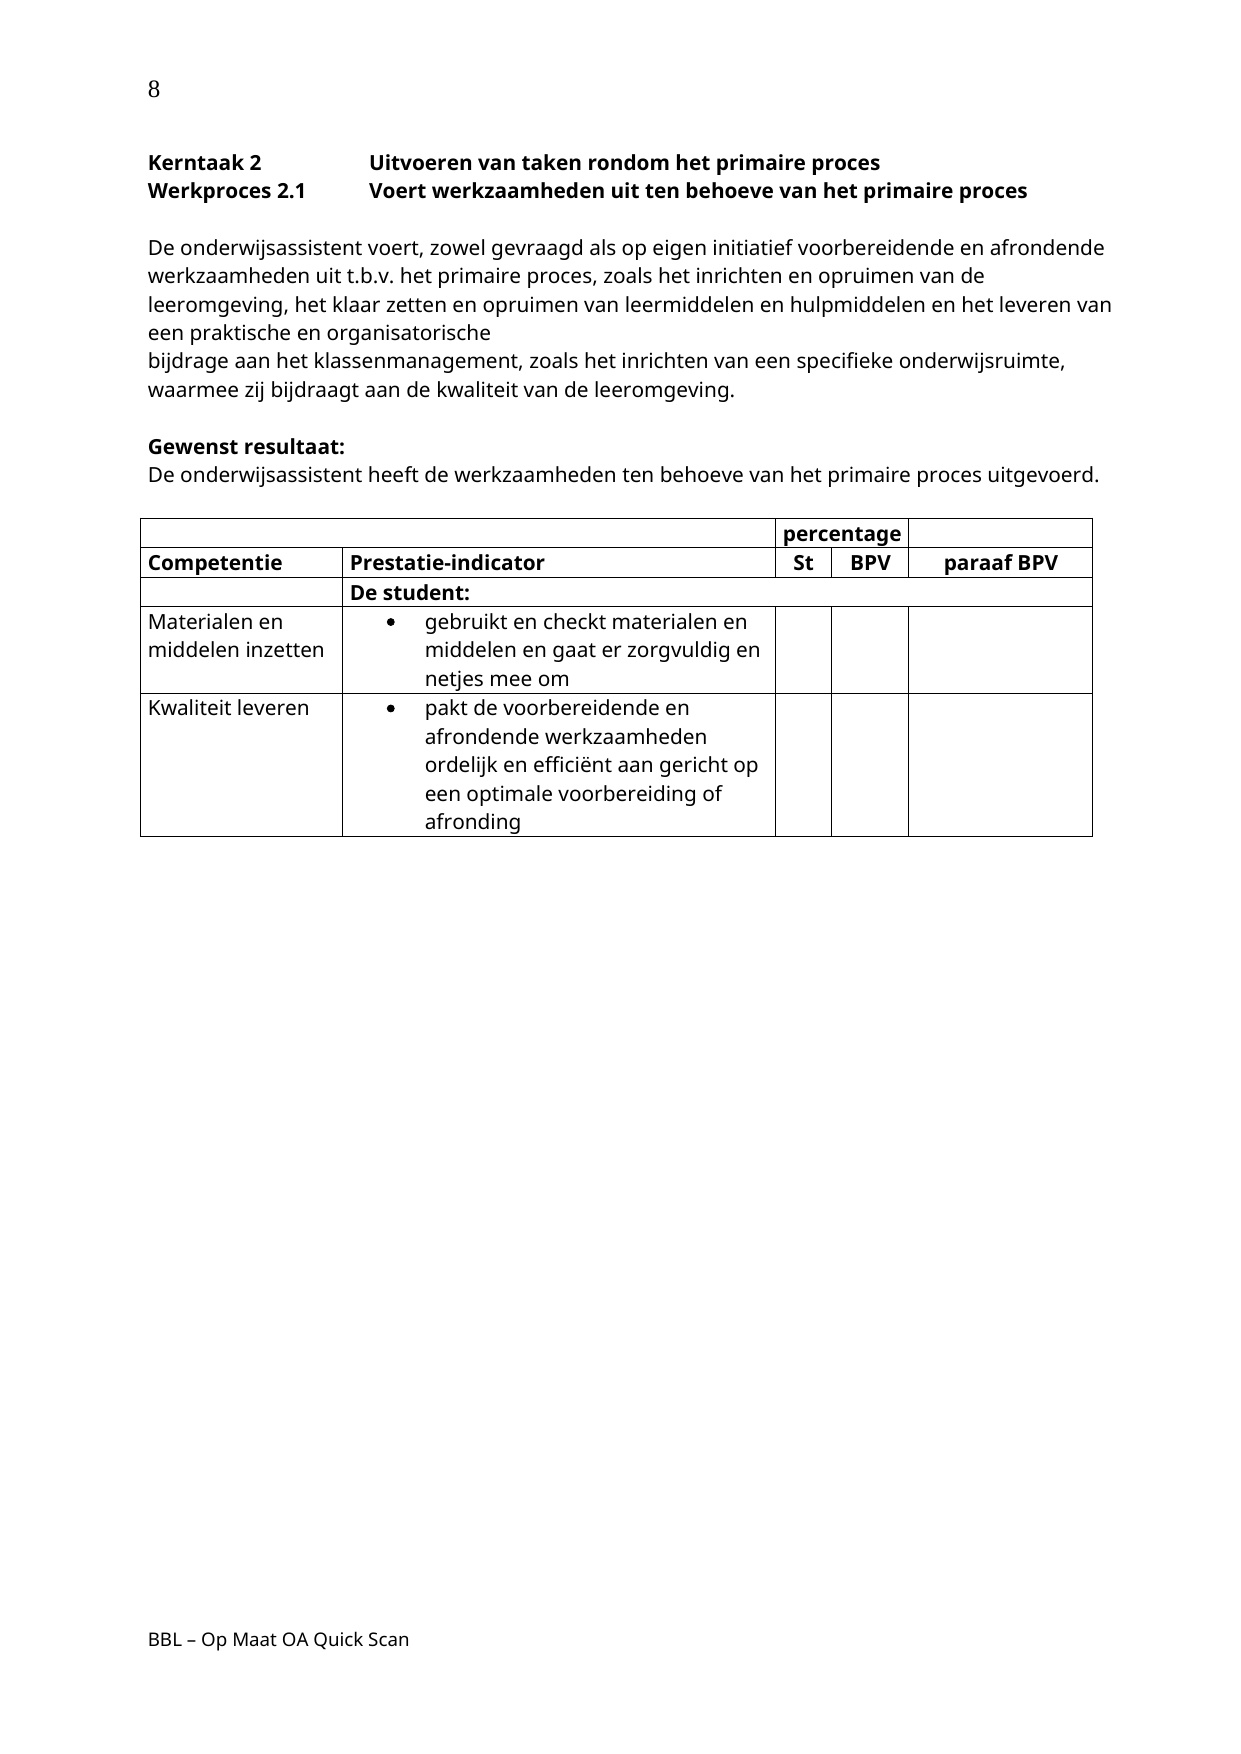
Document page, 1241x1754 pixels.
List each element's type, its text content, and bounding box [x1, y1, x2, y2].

table_cell [141, 578, 342, 606]
text De onderwijsassistent heeft de werkzaamheden ten behoeve van het primaire proces uitgevoerd. [148, 460, 1125, 489]
table_cell BPV [832, 548, 908, 577]
table_cell [776, 607, 831, 692]
text Werkproces 2.1 Voert werkzaamheden uit ten behoeve van het primaire proces [148, 176, 1125, 204]
table_cell De student: [343, 578, 1092, 606]
table_cell Prestatie-indicator [343, 548, 775, 577]
table_cell Materialen en middelen inzetten [141, 607, 342, 692]
subtitle Kerntaak 2 Uitvoeren van taken rondom het primaire proces [148, 148, 1125, 176]
table_cell [832, 607, 908, 692]
table_header [141, 519, 775, 547]
table_cell pakt de voorbereidende en afrondende werkzaamheden ordelijk en efficiënt aan gericht op een optimale voorbereiding of afronding [343, 694, 775, 836]
table_cell [832, 694, 908, 836]
table_cell gebruikt en checkt materialen en middelen en gaat er zorgvuldig en netjes mee om [343, 607, 775, 692]
text bijdrage aan het klassenmanagement, zoals het inrichten van een specifieke onderwijsruimte, waarmee zij bijdraagt aan de kwaliteit van de leeromgeving. [148, 347, 1125, 403]
table_header [909, 519, 1092, 547]
table_cell [776, 694, 831, 836]
table_cell paraaf BPV [909, 548, 1092, 577]
table_header percentage [776, 519, 908, 547]
table_cell Kwaliteit leveren [141, 694, 342, 836]
table_cell Competentie [141, 548, 342, 577]
table_cell [909, 694, 1092, 836]
table_cell St [776, 548, 831, 577]
text Gewenst resultaat: [148, 432, 1125, 460]
table_cell [909, 607, 1092, 692]
text De onderwijsassistent voert, zowel gevraagd als op eigen initiatief voorbereidende en afrondende werkzaamheden uit t.b.v. het primaire proces, zoals het inrichten en opruimen van de leeromgeving, het klaar zetten en opruimen van leermiddelen en hulpmiddelen en het leveren van een praktische en organisatorische [148, 233, 1125, 347]
